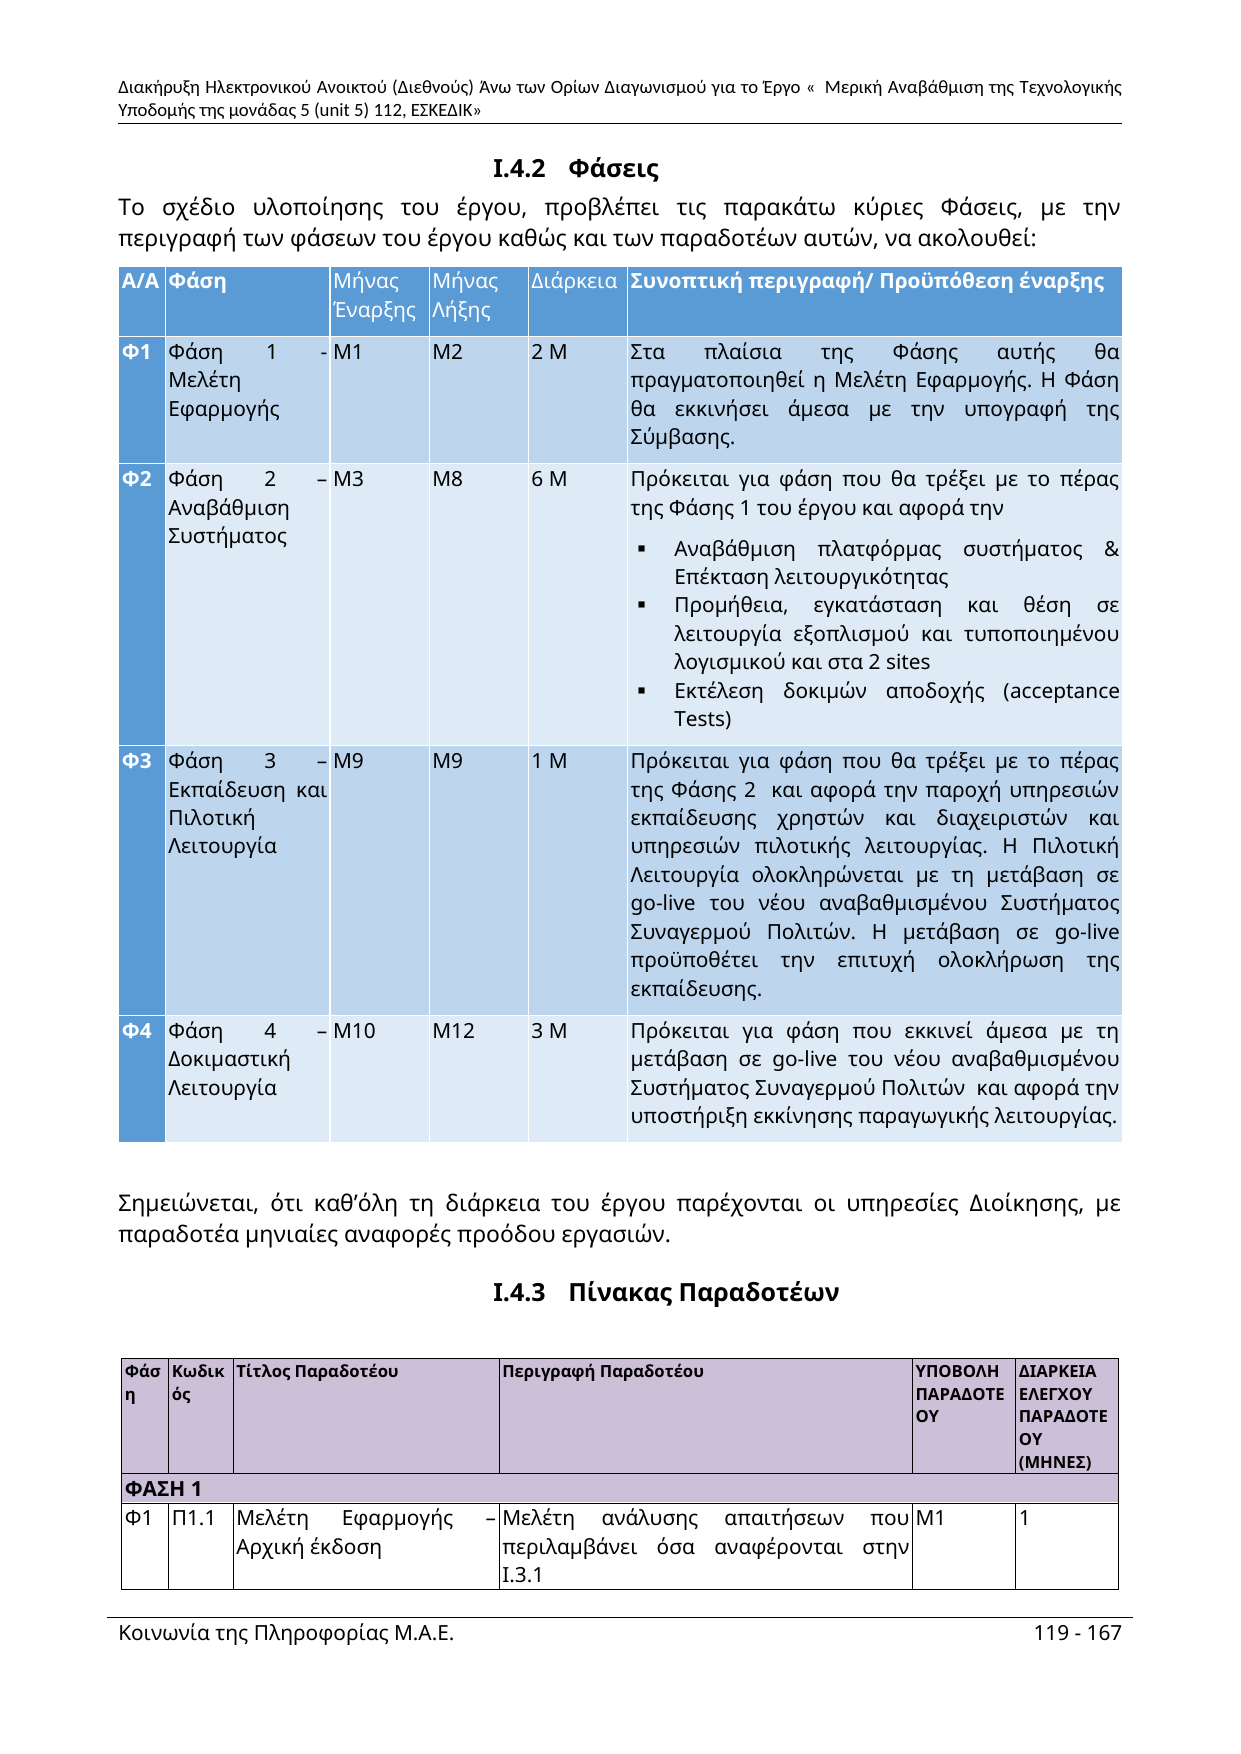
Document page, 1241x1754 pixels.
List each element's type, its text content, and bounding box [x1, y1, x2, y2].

table_cell Στα πλαίσια της Φάσης αυτής θα πραγματοποιηθεί η Μελέτη Εφαρμογής. Η Φάση θα εκκινήσει άμεσα με την υπογραφή της Σύμβασης. [628, 337, 1122, 463]
table_cell Φάση 4 – Δοκιμαστική Λειτουργία [166, 1016, 329, 1142]
table_cell Φ1 [122, 1504, 168, 1589]
table_cell Μ1 [913, 1504, 1015, 1589]
table_cell Φάση 3 – Εκπαίδευση και Πιλοτική Λειτουργία [166, 746, 329, 1015]
table_header Φάση [166, 267, 329, 336]
subtitle Πίνακας Παραδοτέων [493, 1274, 1122, 1308]
table_header Συνοπτική περιγραφή/ Προϋπόθεση έναρξης [628, 267, 1122, 336]
table_cell 3 Μ [529, 1016, 627, 1142]
table_cell Φ2 [119, 464, 165, 745]
table_cell Πρόκειται για φάση που θα τρέξει με το πέρας της Φάσης 1 του έργου και αφορά την Αναβάθμιση πλατφόρμας συστήματος & Επέκταση λειτουργικότητας Προμήθεια, εγκατάσταση και θέση σε λειτουργία εξοπλισμού και τυποποιημένου λογισμικού και στα 2 sites Εκτέλεση δοκιμών αποδοχής (acceptance Tests) [628, 464, 1122, 745]
table_header Μήνας Έναρξης [331, 267, 429, 336]
table_cell Πρόκειται για φάση που θα τρέξει με το πέρας της Φάσης 2 και αφορά την παροχή υπηρεσιών εκπαίδευσης χρηστών και διαχειριστών και υπηρεσιών πιλοτικής λειτουργίας. Η Πιλοτική Λειτουργία ολοκληρώνεται με τη μετάβαση σε go-live του νέου αναβαθμισμένου Συστήματος Συναγερμού Πολιτών. Η μετάβαση σε go-live προϋποθέτει την επιτυχή ολοκλήρωση της εκπαίδευσης. [628, 746, 1122, 1015]
table_cell Μ1 [331, 337, 429, 463]
table_cell Μ9 [331, 746, 429, 1015]
table_cell Πρόκειται για φάση που εκκινεί άμεσα με τη μετάβαση σε go-live του νέου αναβαθμισμένου Συστήματος Συναγερμού Πολιτών και αφορά την υποστήριξη εκκίνησης παραγωγικής λειτουργίας. [628, 1016, 1122, 1142]
table_header ΥΠΟΒΟΛΗ ΠΑΡΑΔΟΤΕΟΥ [913, 1359, 1015, 1473]
text Το σχέδιο υλοποίησης του έργου, προβλέπει τις παρακάτω κύριες Φάσεις, με την περιγραφή των φάσεων του έργου καθώς και των παραδοτέων αυτών, να ακολουθεί: [118, 191, 1122, 253]
table_cell 6 Μ [529, 464, 627, 745]
table_header Α/Α [119, 267, 165, 336]
table_cell Μ12 [430, 1016, 528, 1142]
table_cell Φάση 1 - Μελέτη Εφαρμογής [166, 337, 329, 463]
table_header Μήνας Λήξης [430, 267, 528, 336]
table_header Διάρκεια [529, 267, 627, 336]
table_header Φάση [122, 1359, 168, 1473]
table_cell Μ8 [430, 464, 528, 745]
table_cell 2 Μ [529, 337, 627, 463]
table_cell Φάση 2 – Αναβάθμιση Συστήματος [166, 464, 329, 745]
table_cell Μ3 [331, 464, 429, 745]
table_cell Φ1 [119, 337, 165, 463]
table_header Περιγραφή Παραδοτέου [500, 1359, 912, 1473]
table_cell Μελέτη Εφαρμογής – Αρχική έκδοση [234, 1504, 499, 1589]
table_cell Μ10 [331, 1016, 429, 1142]
table_cell 1 Μ [529, 746, 627, 1015]
table_header ΔΙΑΡΚΕΙΑ ΕΛΕΓΧΟΥ ΠΑΡΑΔΟΤΕΟΥ (ΜΗΝΕΣ) [1016, 1359, 1118, 1473]
table_cell Μ2 [430, 337, 528, 463]
table_cell Φ4 [119, 1016, 165, 1142]
table_header Κωδικός [169, 1359, 233, 1473]
table_cell ΦΑΣΗ 1 [122, 1474, 1118, 1502]
table_cell Μ9 [430, 746, 528, 1015]
subtitle Φάσεις [493, 150, 1122, 184]
table_cell Φ3 [119, 746, 165, 1015]
table_cell Μελέτη ανάλυσης απαιτήσεων που περιλαμβάνει όσα αναφέρονται στην I.3.1 [500, 1504, 912, 1589]
table_cell Π1.1 [169, 1504, 233, 1589]
table_cell 1 [1016, 1504, 1118, 1589]
table_header Τίτλος Παραδοτέου [234, 1359, 499, 1473]
text Σημειώνεται, ότι καθ’όλη τη διάρκεια του έργου παρέχονται οι υπηρεσίες Διοίκησης, με παραδοτέα μηνιαίες αναφορές προόδου εργασιών. [118, 1187, 1122, 1249]
